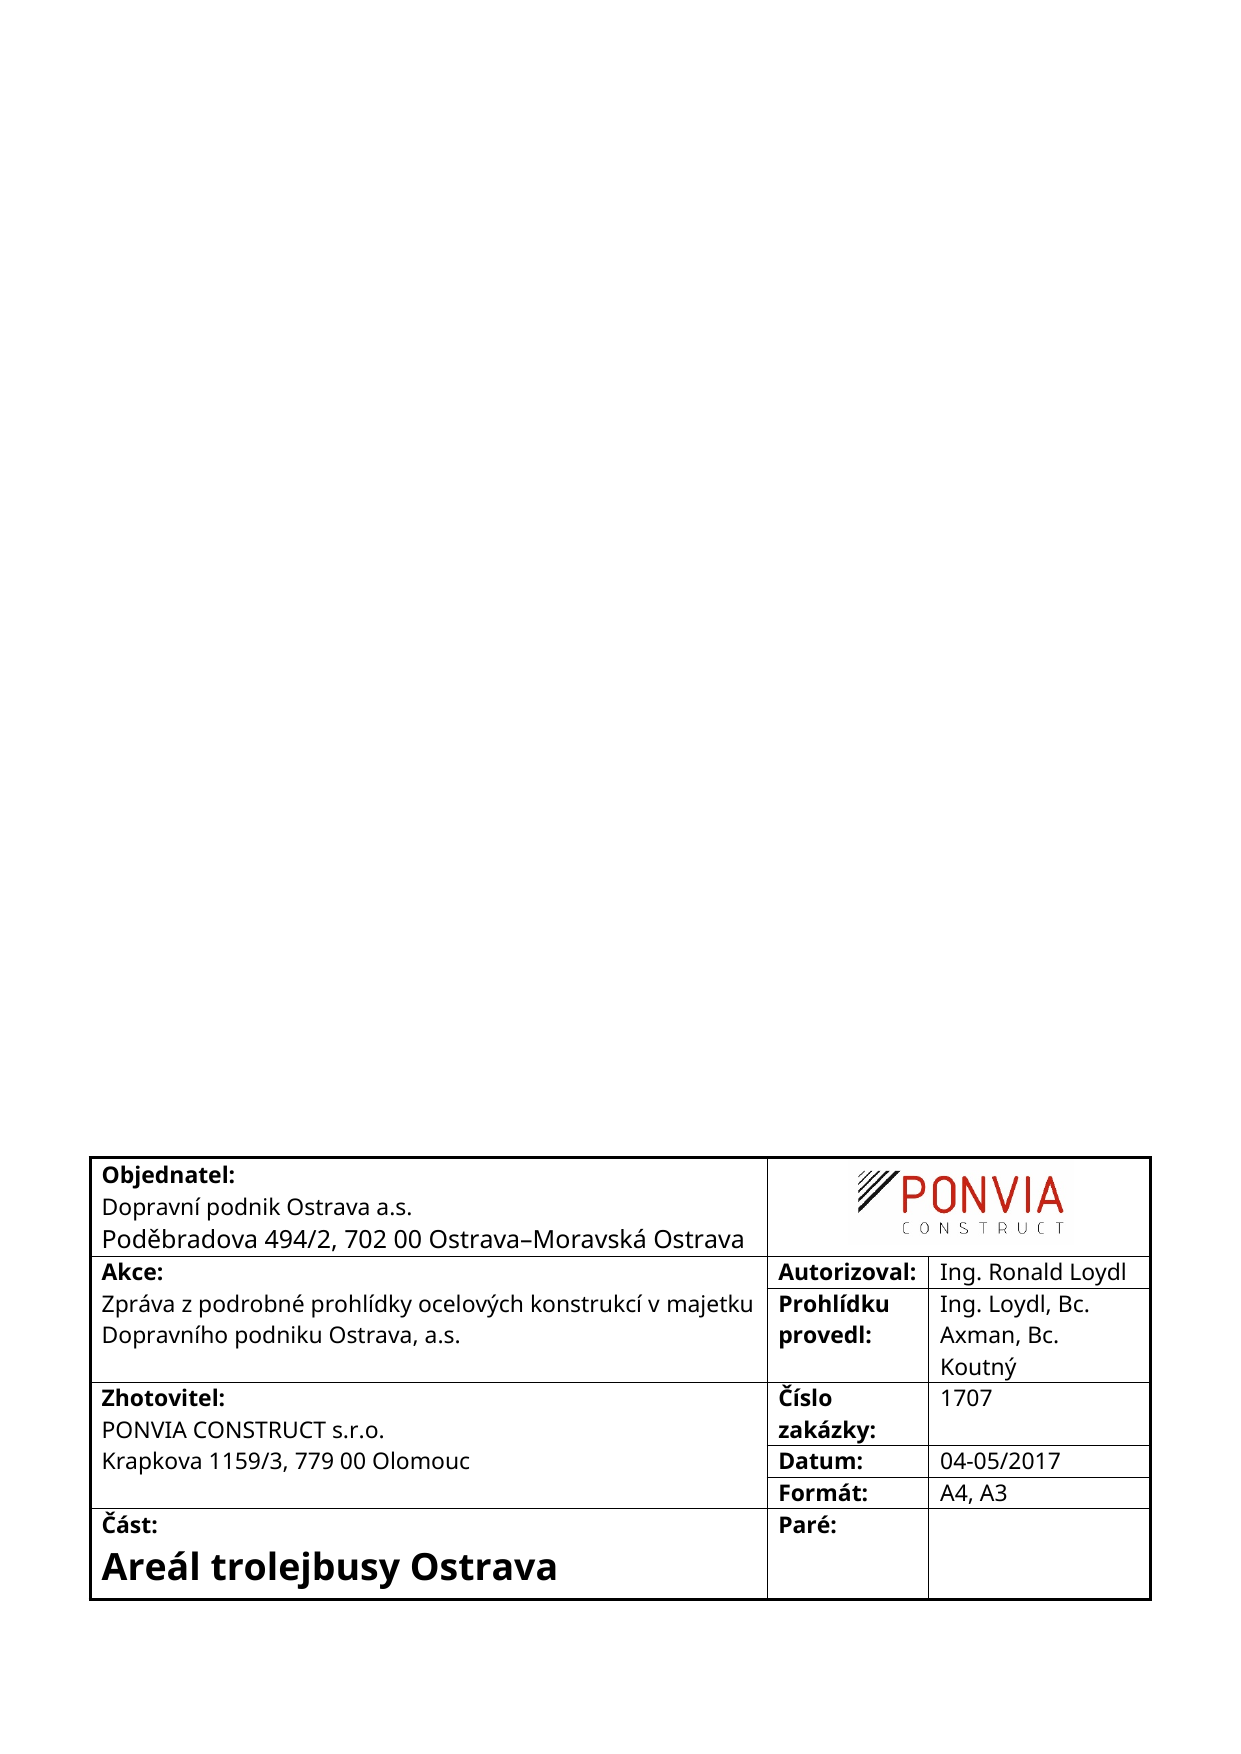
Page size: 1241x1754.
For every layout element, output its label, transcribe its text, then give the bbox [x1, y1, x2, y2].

table_cell Prohlídku provedl: [768, 1289, 928, 1382]
table_cell Ing. Loydl, Bc. Axman, Bc. Koutný [929, 1289, 1149, 1382]
table_cell Paré: [768, 1509, 928, 1598]
table_cell Část: Areál trolejbusy Ostrava [92, 1509, 767, 1598]
table_cell Číslo zakázky: [768, 1383, 928, 1445]
table_cell 1707 [929, 1383, 1149, 1445]
table_cell Zhotovitel: PONVIA CONSTRUCT s.r.o. Krapkova 1159/3, 779 00 Olomouc [92, 1383, 767, 1508]
table_cell A4, A3 [929, 1478, 1149, 1508]
table_cell [929, 1509, 1149, 1598]
table_cell Datum: [768, 1446, 928, 1477]
table_header [768, 1159, 1149, 1256]
table_header Objednatel: Dopravní podnik Ostrava a.s. Poděbradova 494/2, 702 00 Ostrava–Moravská Ostrava [92, 1159, 767, 1256]
table_cell Formát: [768, 1478, 928, 1508]
table_cell 04-05/2017 [929, 1446, 1149, 1477]
table_cell Ing. Ronald Loydl [929, 1257, 1149, 1287]
table_cell Autorizoval: [768, 1257, 928, 1287]
table_cell Akce: Zpráva z podrobné prohlídky ocelových konstrukcí v majetku Dopravního podniku Ostrava, a.s. [92, 1257, 767, 1382]
